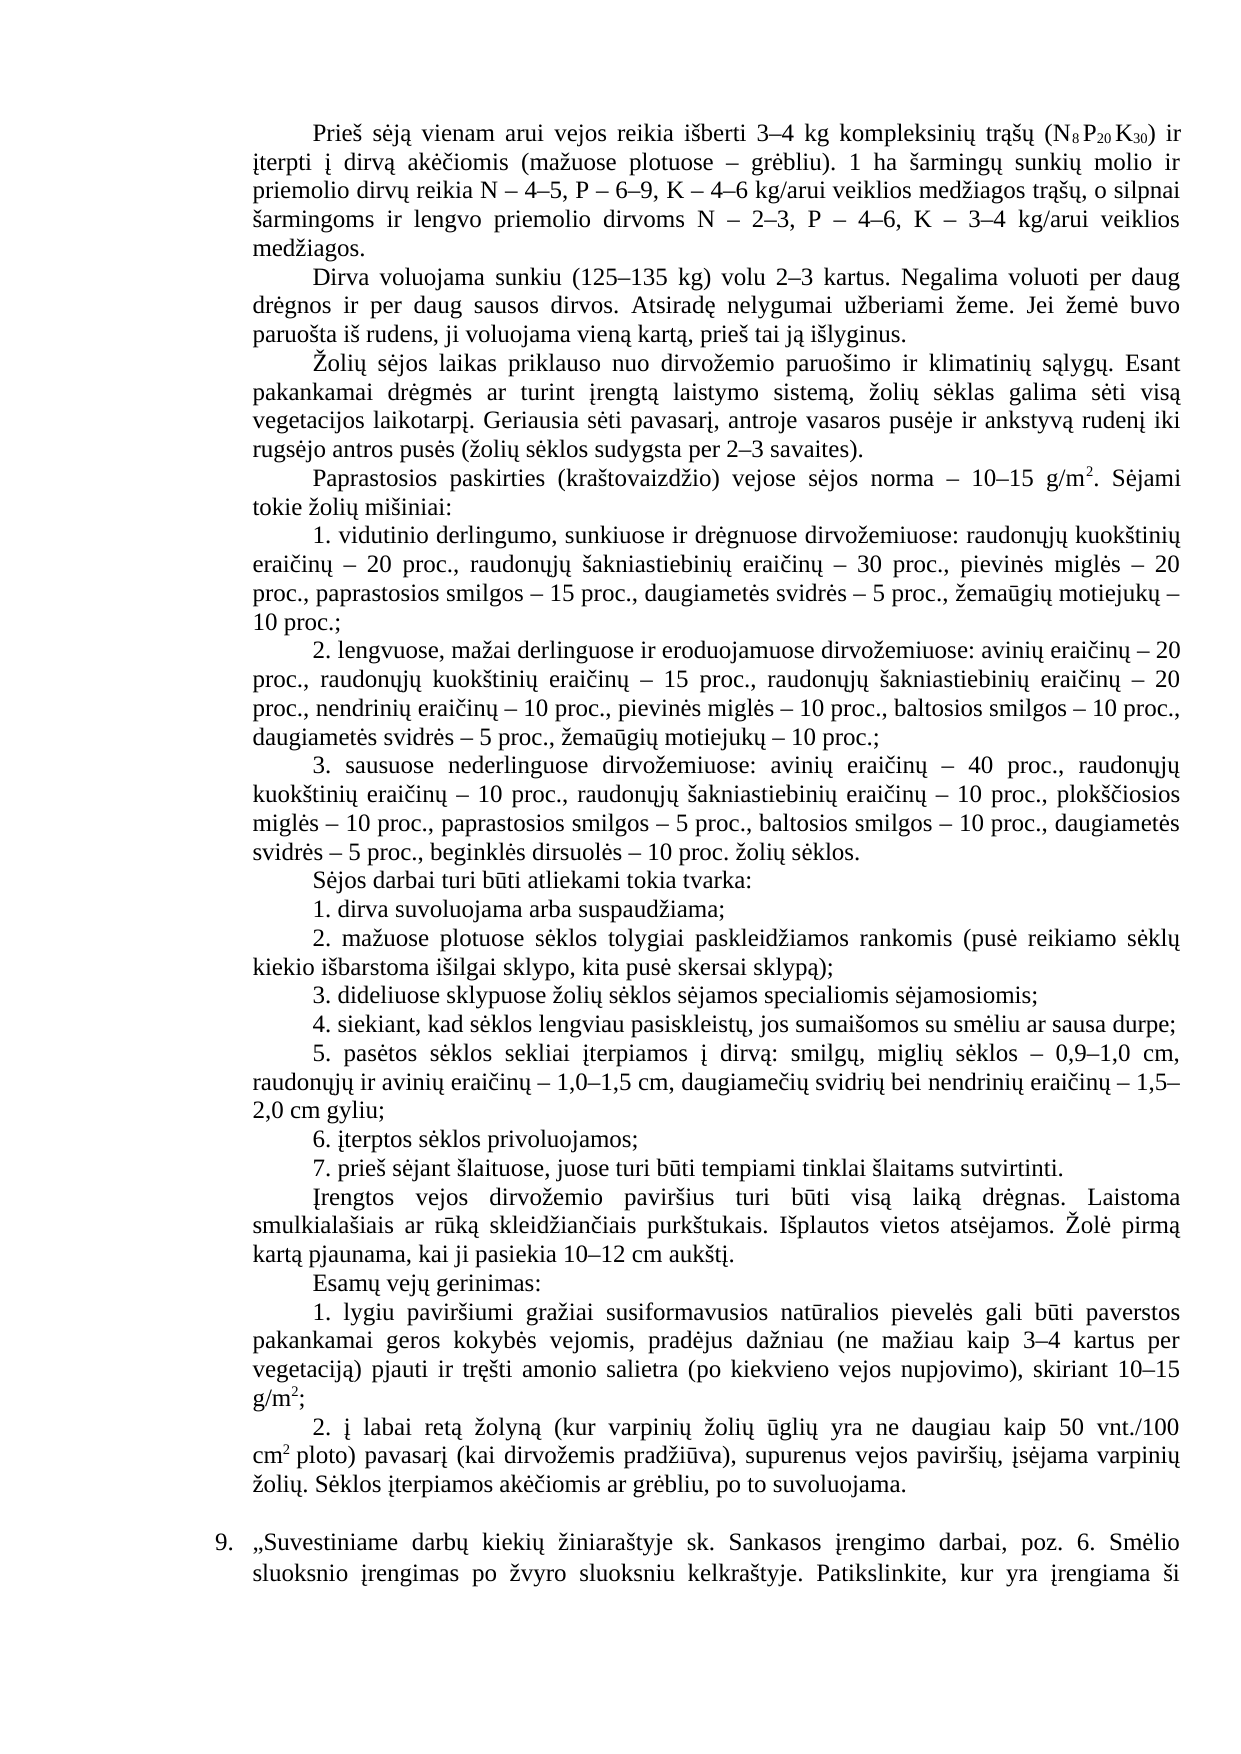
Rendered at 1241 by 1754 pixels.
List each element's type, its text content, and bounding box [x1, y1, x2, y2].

list 2. į labai retą žolyną (kur varpinių žolių ūglių yra ne daugiau kaip 50 vnt./100 cm2 ploto) pavasarį (kai dirvožemis pradžiūva), supurenus vejos paviršių, įsėjama varpinių žolių. Sėklos įterpiamos akėčiomis ar grėbliu, po to suvoluojama. [252, 1412, 1181, 1498]
list 2. lengvuose, mažai derlinguose ir eroduojamuose dirvožemiuose: avinių eraičinų – 20 proc., raudonųjų kuokštinių eraičinų – 15 proc., raudonųjų šakniastiebinių eraičinų – 20 proc., nendrinių eraičinų – 10 proc., pievinės miglės – 10 proc., baltosios smilgos – 10 proc., daugiametės svidrės – 5 proc., žemaūgių motiejukų – 10 proc.; [252, 636, 1181, 751]
list 2. mažuose plotuose sėklos tolygiai paskleidžiamos rankomis (pusė reikiamo sėklų kiekio išbarstoma išilgai sklypo, kita pusė skersai sklypą); [252, 923, 1181, 981]
list Prieš sėją vienam arui vejos reikia išberti 3–4 kg kompleksinių trąšų (N8 P20 K30) ir įterpti į dirvą akėčiomis (mažuose plotuose – grėbliu). 1 ha šarmingų sunkių molio ir priemolio dirvų reikia N – 4–5, P – 6–9, K – 4–6 kg/arui veiklios medžiagos trąšų, o silpnai šarmingoms ir lengvo priemolio dirvoms N – 2–3, P – 4–6, K – 3–4 kg/arui veiklios medžiagos. [252, 118, 1181, 262]
list 5. pasėtos sėklos sekliai įterpiamos į dirvą: smilgų, miglių sėklos – 0,9–1,0 cm, raudonųjų ir avinių eraičinų – 1,0–1,5 cm, daugiamečių svidrių bei nendrinių eraičinų – 1,5–2,0 cm gyliu; [252, 1038, 1181, 1124]
list 4. siekiant, kad sėklos lengviau pasiskleistų, jos sumaišomos su smėliu ar sausa durpe; [252, 1009, 1181, 1038]
list Paprastosios paskirties (kraštovaizdžio) vejose sėjos norma – 10–15 g/m2. Sėjami tokie žolių mišiniai: [252, 463, 1181, 521]
list Žolių sėjos laikas priklauso nuo dirvožemio paruošimo ir klimatinių sąlygų. Esant pakankamai drėgmės ar turint įrengtą laistymo sistemą, žolių sėklas galima sėti visą vegetacijos laikotarpį. Geriausia sėti pavasarį, antroje vasaros pusėje ir ankstyvą rudenį iki rugsėjo antros pusės (žolių sėklos sudygsta per 2–3 savaites). [252, 348, 1181, 463]
list 1. vidutinio derlingumo, sunkiuose ir drėgnuose dirvožemiuose: raudonųjų kuokštinių eraičinų – 20 proc., raudonųjų šakniastiebinių eraičinų – 30 proc., pievinės miglės – 20 proc., paprastosios smilgos – 15 proc., daugiametės svidrės – 5 proc., žemaūgių motiejukų – 10 proc.; [252, 521, 1181, 636]
list Įrengtos vejos dirvožemio paviršius turi būti visą laiką drėgnas. Laistoma smulkialašiais ar rūką skleidžiančiais purkštukais. Išplautos vietos atsėjamos. Žolė pirmą kartą pjaunama, kai ji pasiekia 10–12 cm aukštį. [252, 1182, 1181, 1268]
list 1. lygiu paviršiumi gražiai susiformavusios natūralios pievelės gali būti paverstos pakankamai geros kokybės vejomis, pradėjus dažniau (ne mažiau kaip 3–4 kartus per vegetaciją) pjauti ir tręšti amonio salietra (po kiekvieno vejos nupjovimo), skiriant 10–15 g/m2; [252, 1297, 1181, 1412]
list Dirva voluojama sunkiu (125–135 kg) volu 2–3 kartus. Negalima voluoti per daug drėgnos ir per daug sausos dirvos. Atsiradę nelygumai užberiami žeme. Jei žemė buvo paruošta iš rudens, ji voluojama vieną kartą, prieš tai ją išlyginus. [252, 262, 1181, 348]
list Sėjos darbai turi būti atliekami tokia tvarka: [252, 866, 1181, 894]
list 3. sausuose nederlinguose dirvožemiuose: avinių eraičinų – 40 proc., raudonųjų kuokštinių eraičinų – 10 proc., raudonųjų šakniastiebinių eraičinų – 10 proc., plokščiosios miglės – 10 proc., paprastosios smilgos – 5 proc., baltosios smilgos – 10 proc., daugiametės svidrės – 5 proc., beginklės dirsuolės – 10 proc. žolių sėklos. [252, 751, 1181, 866]
list 1. dirva suvoluojama arba suspaudžiama; [252, 894, 1181, 923]
list 6. įterptos sėklos privoluojamos; [252, 1124, 1181, 1153]
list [215, 1527, 1181, 1587]
list 7. prieš sėjant šlaituose, juose turi būti tempiami tinklai šlaitams sutvirtinti. [252, 1153, 1181, 1182]
list Esamų vejų gerinimas: [252, 1268, 1181, 1297]
list 3. dideliuose sklypuose žolių sėklos sėjamos specialiomis sėjamosiomis; [252, 981, 1181, 1009]
